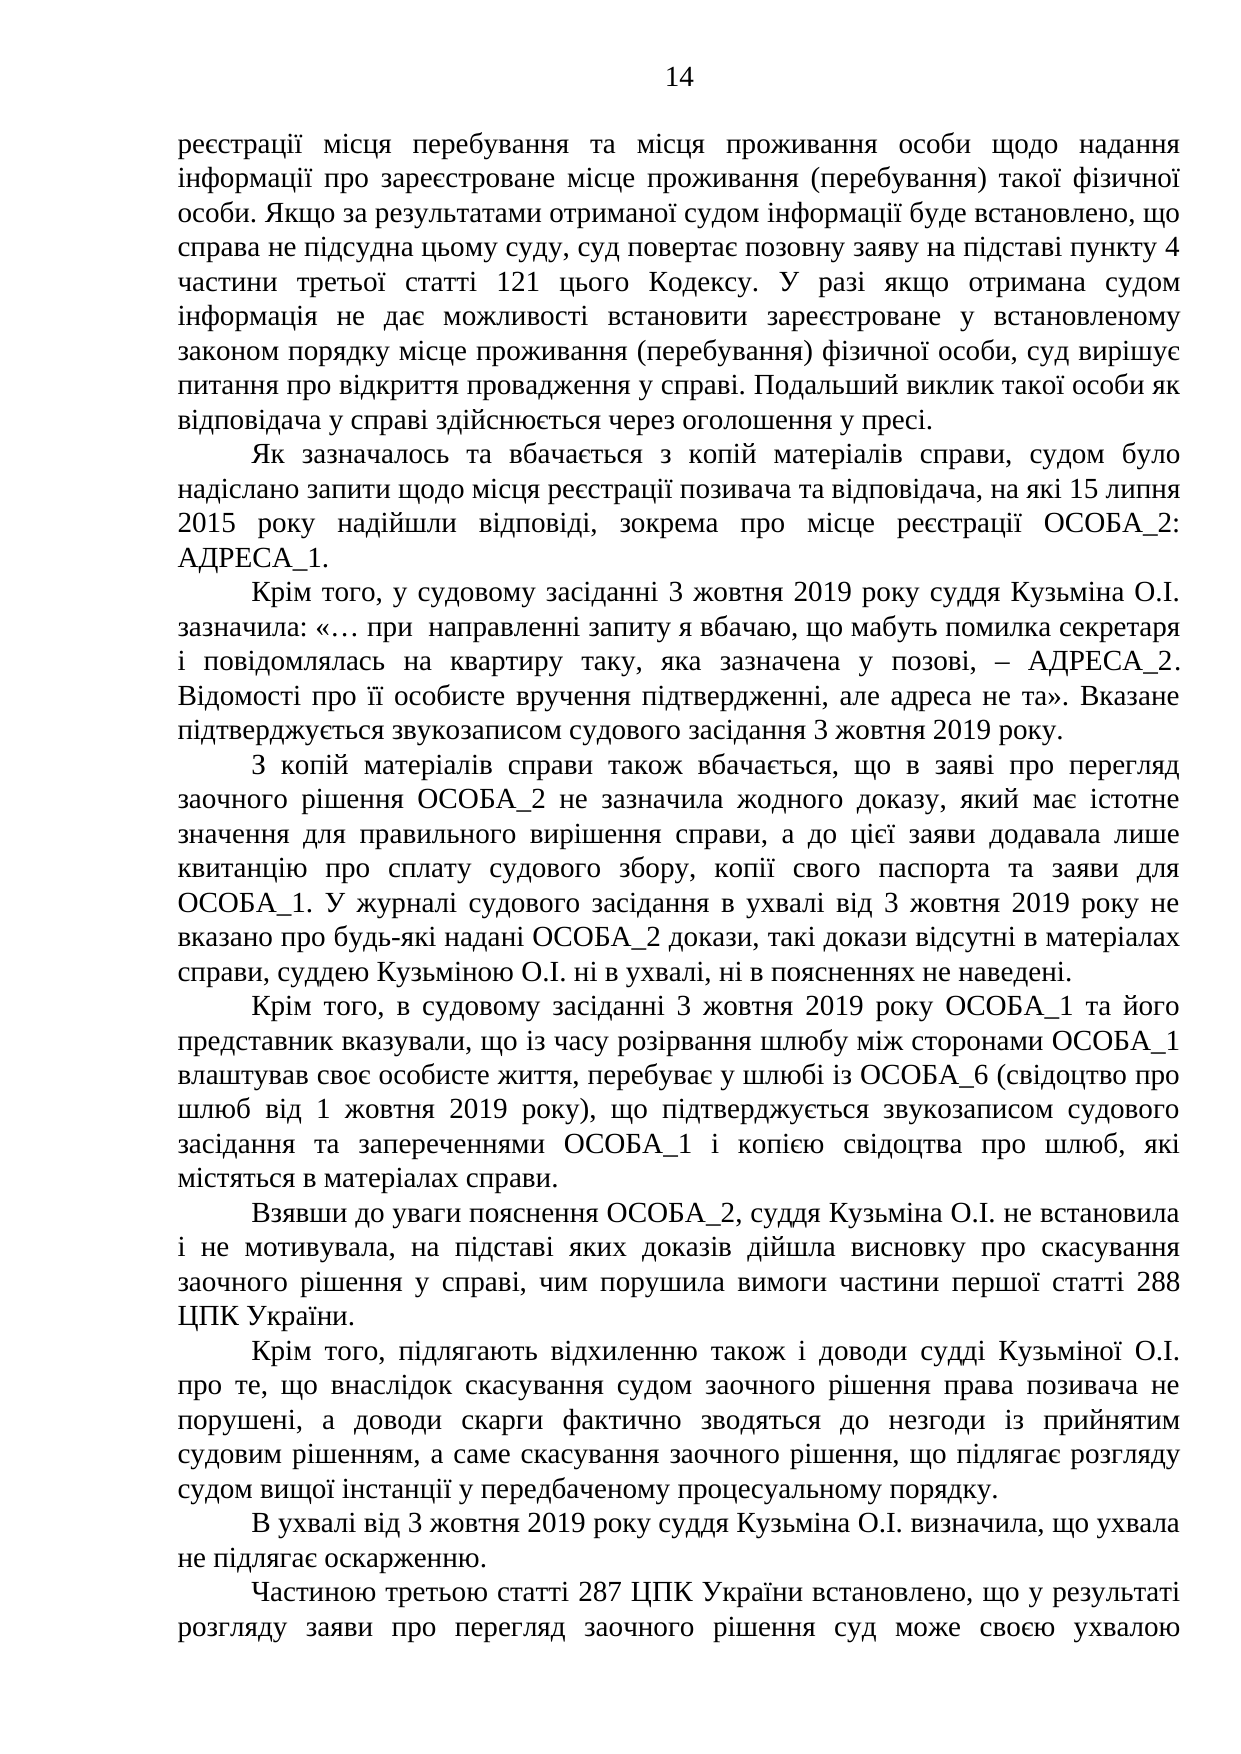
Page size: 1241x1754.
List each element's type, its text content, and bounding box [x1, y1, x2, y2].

text З копій матеріалів справи також вбачається, що в заяві про перегляд заочного рішення ОСОБА_2 не зазначила жодного доказу, який має істотне значення для правильного вирішення справи, а до цієї заяви додавала лише квитанцію про сплату судового збору, копії свого паспорта та заяви для ОСОБА_1. У журналі судового засідання в ухвалі від 3 жовтня 2019 року не вказано про будь-які надані ОСОБА_2 докази, такі докази відсутні в матеріалах справи, суддею Кузьміною О.І. ні в ухвалі, ні в поясненнях не наведені. [177, 747, 1181, 987]
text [177, 1574, 1181, 1642]
text Як зазначалось та вбачається з копій матеріалів справи, судом було надіслано запити щодо місця реєстрації позивача та відповідача, на які 15 липня 2015 року надійшли відповіді, зокрема про місце реєстрації ОСОБА_2: АДРЕСА_1. [177, 436, 1181, 573]
text Крім того, підлягають відхиленню також і доводи судді Кузьміної О.І. про те, що внаслідок скасування судом заочного рішення права позивача не порушені, а доводи скарги фактично зводяться до незгоди із прийнятим судовим рішенням, а саме скасування заочного рішення, що підлягає розгляду судом вищої інстанції у передбаченому процесуальному порядку. [177, 1333, 1181, 1504]
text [177, 126, 1181, 436]
text Крім того, у судовому засіданні 3 жовтня 2019 року суддя Кузьміна О.І. зазначила: «… при направленні запиту я вбачаю, що мабуть помилка секретаря і повідомлялась на квартиру таку, яка зазначена у позові, – АДРЕСА_2. Відомості про її особисте вручення підтвердженні, але адреса не та». Вказане підтверджується звукозаписом судового засідання 3 жовтня 2019 року. [177, 574, 1181, 746]
text В ухвалі від 3 жовтня 2019 року суддя Кузьміна О.І. визначила, що ухвала не підлягає оскарженню. [177, 1505, 1181, 1573]
text Взявши до уваги пояснення ОСОБА_2, суддя Кузьміна О.І. не встановила і не мотивувала, на підставі яких доказів дійшла висновку про скасування заочного рішення у справі, чим порушила вимоги частини першої статті 288 ЦПК України. [177, 1195, 1181, 1332]
text Крім того, в судовому засіданні 3 жовтня 2019 року ОСОБА_1 та його представник вказували, що із часу розірвання шлюбу між сторонами ОСОБА_1 влаштував своє особисте життя, перебуває у шлюбі із ОСОБА_6 (свідоцтво про шлюб від 1 жовтня 2019 року), що підтверджується звукозаписом судового засідання та запереченнями ОСОБА_1 і копією свідоцтва про шлюб, які містяться в матеріалах справи. [177, 988, 1181, 1194]
